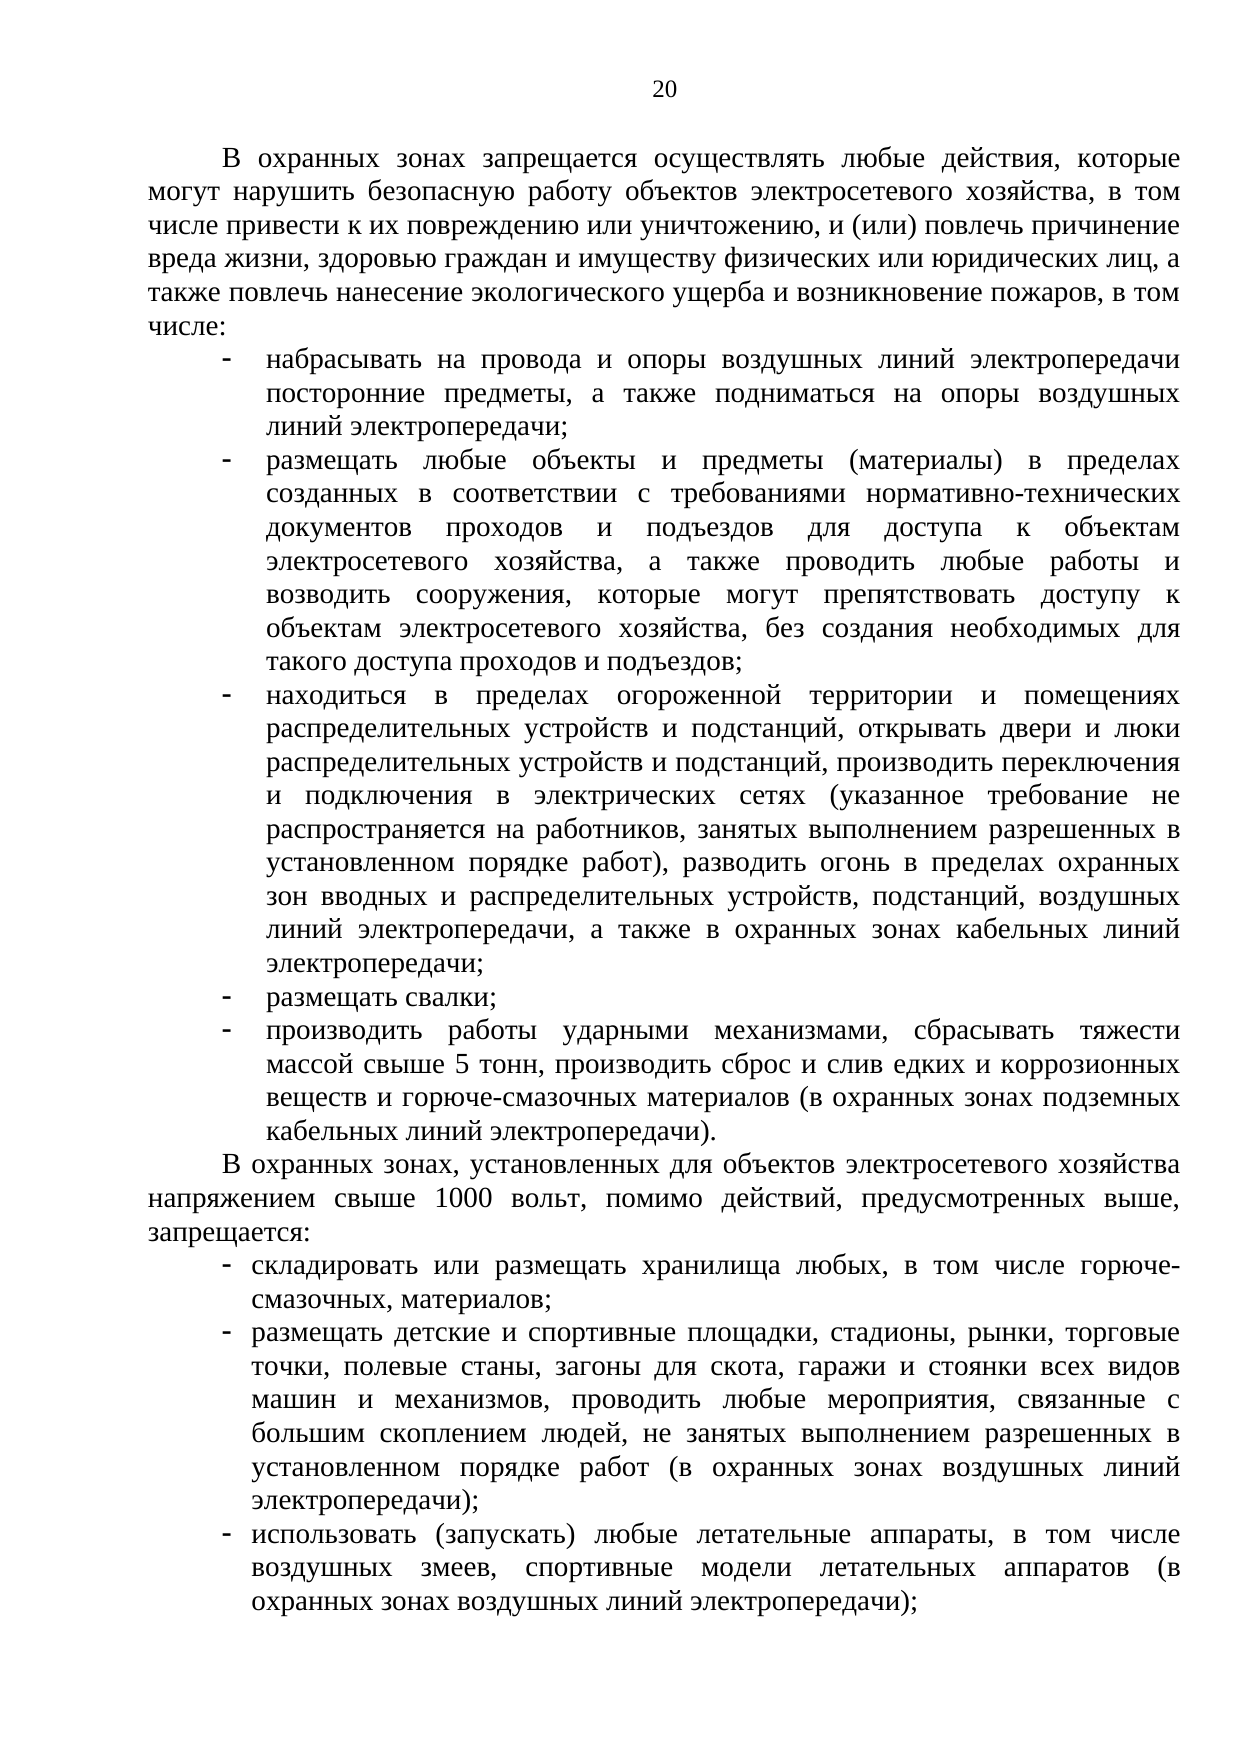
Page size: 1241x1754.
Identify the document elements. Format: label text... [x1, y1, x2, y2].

text В охранных зонах, установленных для объектов электросетевого хозяйства напряжением свыше 1000 вольт, помимо действий, предусмотренных выше, запрещается: [148, 1147, 1181, 1247]
list использовать (запускать) любые летательные аппараты, в том числе воздушных змеев, спортивные модели летательных аппаратов (в охранных зонах воздушных линий электропередачи); [222, 1516, 1181, 1617]
list находиться в пределах огороженной территории и помещениях распределительных устройств и подстанций, открывать двери и люки распределительных устройств и подстанций, производить переключения и подключения в электрических сетях (указанное требование не распространяется на работников, занятых выполнением разрешенных в установленном порядке работ), разводить огонь в пределах охранных зон вводных и распределительных устройств, подстанций, воздушных линий электропередачи, а также в охранных зонах кабельных линий электропередачи; [222, 677, 1181, 979]
list складировать или размещать хранилища любых, в том числе горюче-смазочных, материалов; [222, 1247, 1181, 1314]
list размещать свалки; [222, 979, 1181, 1012]
list набрасывать на провода и опоры воздушных линий электропередачи посторонние предметы, а также подниматься на опоры воздушных линий электропередачи; [222, 341, 1181, 442]
list размещать детские и спортивные площадки, стадионы, рынки, торговые точки, полевые станы, загоны для скота, гаражи и стоянки всех видов машин и механизмов, проводить любые мероприятия, связанные с большим скоплением людей, не занятых выполнением разрешенных в установленном порядке работ (в охранных зонах воздушных линий электропередачи); [222, 1314, 1181, 1516]
list производить работы ударными механизмами, сбрасывать тяжести массой свыше 5 тонн, производить сброс и слив едких и коррозионных веществ и горюче-смазочных материалов (в охранных зонах подземных кабельных линий электропередачи). [222, 1012, 1181, 1147]
list размещать любые объекты и предметы (материалы) в пределах созданных в соответствии с требованиями нормативно-технических документов проходов и подъездов для доступа к объектам электросетевого хозяйства, а также проводить любые работы и возводить сооружения, которые могут препятствовать доступу к объектам электросетевого хозяйства, без создания необходимых для такого доступа проходов и подъездов; [222, 442, 1181, 677]
text В охранных зонах запрещается осуществлять любые действия, которые могут нарушить безопасную работу объектов электросетевого хозяйства, в том числе привести к их повреждению или уничтожению, и (или) повлечь причинение вреда жизни, здоровью граждан и имуществу физических или юридических лиц, а также повлечь нанесение экологического ущерба и возникновение пожаров, в том числе: [148, 140, 1181, 341]
